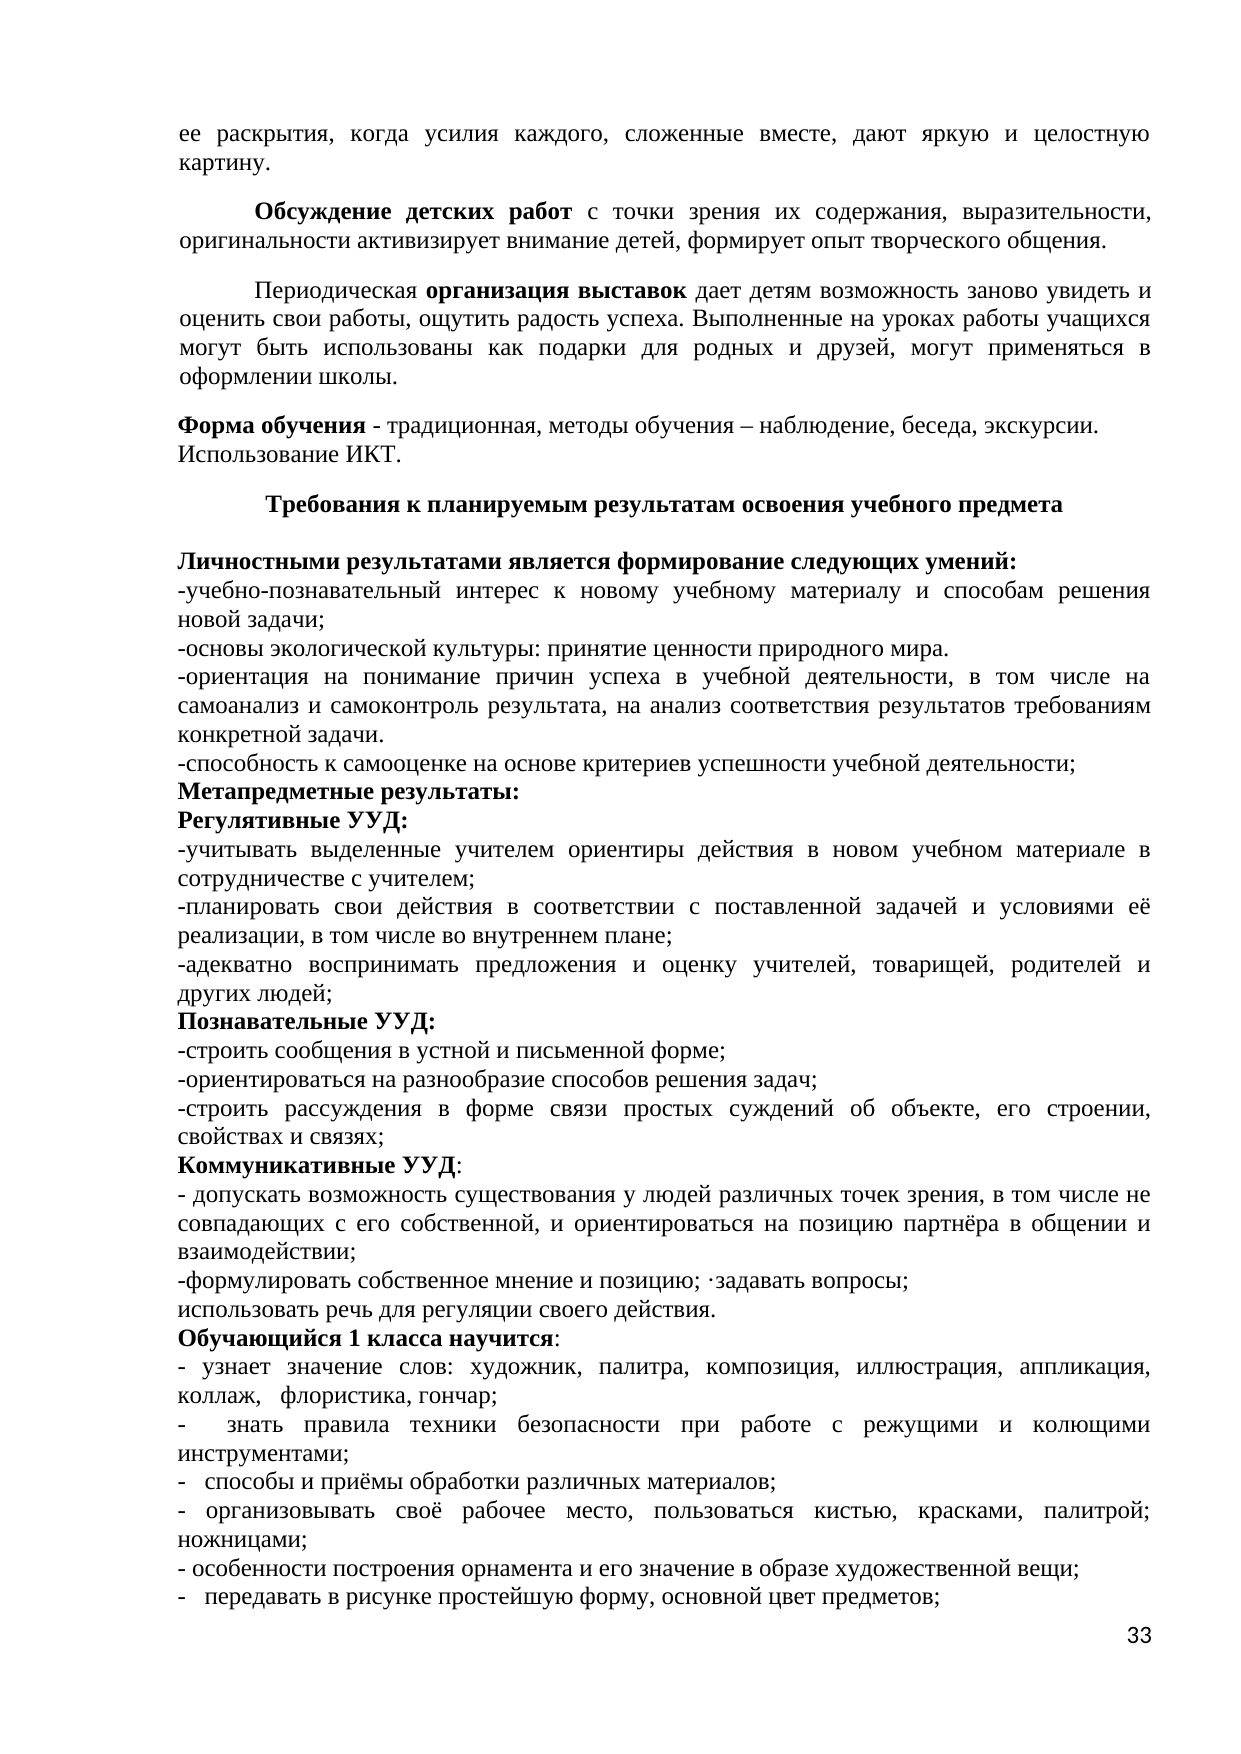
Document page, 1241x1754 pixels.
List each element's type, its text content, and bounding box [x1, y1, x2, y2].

text - узнает значение слов: художник, палитра, композиция, иллюстрация, аппликация, коллаж, флористика, гончар; [177, 1351, 1152, 1409]
text -строить сообщения в устной и письменной форме; [177, 1035, 1152, 1064]
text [179, 118, 1151, 176]
text Обучающийся 1 класса научится: [177, 1323, 1152, 1351]
text -учебно-познавательный интерес к новому учебному материалу и способам решения новой задачи; [177, 575, 1152, 633]
text -ориентация на понимание причин успеха в учебной деятельности, в том числе на самоанализ и самоконтроль результата, на анализ соответствия результатов требованиям конкретной задачи. [177, 661, 1152, 748]
text -строить рассуждения в форме связи простых суждений об объекте, его строении, свойствах и связях; [177, 1093, 1152, 1150]
text Требования к планируемым результатам освоения учебного предмета [177, 489, 1151, 518]
text - знать правила техники безопасности при работе с режущими и колющими инструментами; [177, 1409, 1152, 1466]
text -ориентироваться на разнообразие способов решения задач; [177, 1064, 1152, 1093]
text Регулятивные УУД: [177, 805, 1152, 834]
text - передавать в рисунке простейшую форму, основной цвет предметов; [177, 1581, 1152, 1610]
text - особенности построения орнамента и его значение в образе художественной вещи; [177, 1553, 1152, 1581]
text -адекватно воспринимать предложения и оценку учителей, товарищей, родителей и других людей; [177, 949, 1152, 1006]
text -формулировать собственное мнение и позицию; ·задавать вопросы; [177, 1265, 1152, 1294]
text Обсуждение детских работ с точки зрения их содержания, выразительности, оригинальности активизирует внимание детей, формирует опыт творческого общения. [179, 196, 1152, 254]
text -основы экологической культуры: принятие ценности природного мира. [177, 633, 1152, 661]
text - допускать возможность существования у людей различных точек зрения, в том числе не совпадающих с его собственной, и ориентироваться на позицию партнёра в общении и взаимодействии; [177, 1179, 1152, 1265]
text Форма обучения - традиционная, методы обучения – наблюдение, беседа, экскурсии. Использование ИКТ. [177, 411, 1152, 468]
text -способность к самооценке на основе критериев успешности учебной деятельности; [177, 748, 1152, 776]
text Периодическая организация выставок дает детям возможность заново увидеть и оценить свои работы, ощутить радость успеха. Выполненные на уроках работы учащихся могут быть использованы как подарки для родных и друзей, могут применяться в оформлении школы. [179, 275, 1152, 390]
text - организовывать своё рабочее место, пользоваться кистью, красками, палитрой; ножницами; [177, 1495, 1152, 1553]
text Метапредметные результаты: [177, 776, 1151, 805]
text Личностными результатами является формирование следующих умений: [177, 546, 1151, 575]
text использовать речь для регуляции своего действия. [177, 1294, 1152, 1323]
text - способы и приёмы обработки различных материалов; [177, 1466, 1152, 1495]
text Познавательные УУД: [177, 1006, 1152, 1035]
text Коммуникативные УУД: [177, 1150, 1152, 1179]
text -планировать свои действия в соответствии с поставленной задачей и условиями её реализации, в том числе во внутреннем плане; [177, 891, 1152, 949]
text -учитывать выделенные учителем ориентиры действия в новом учебном материале в сотрудничестве с учителем; [177, 834, 1152, 891]
